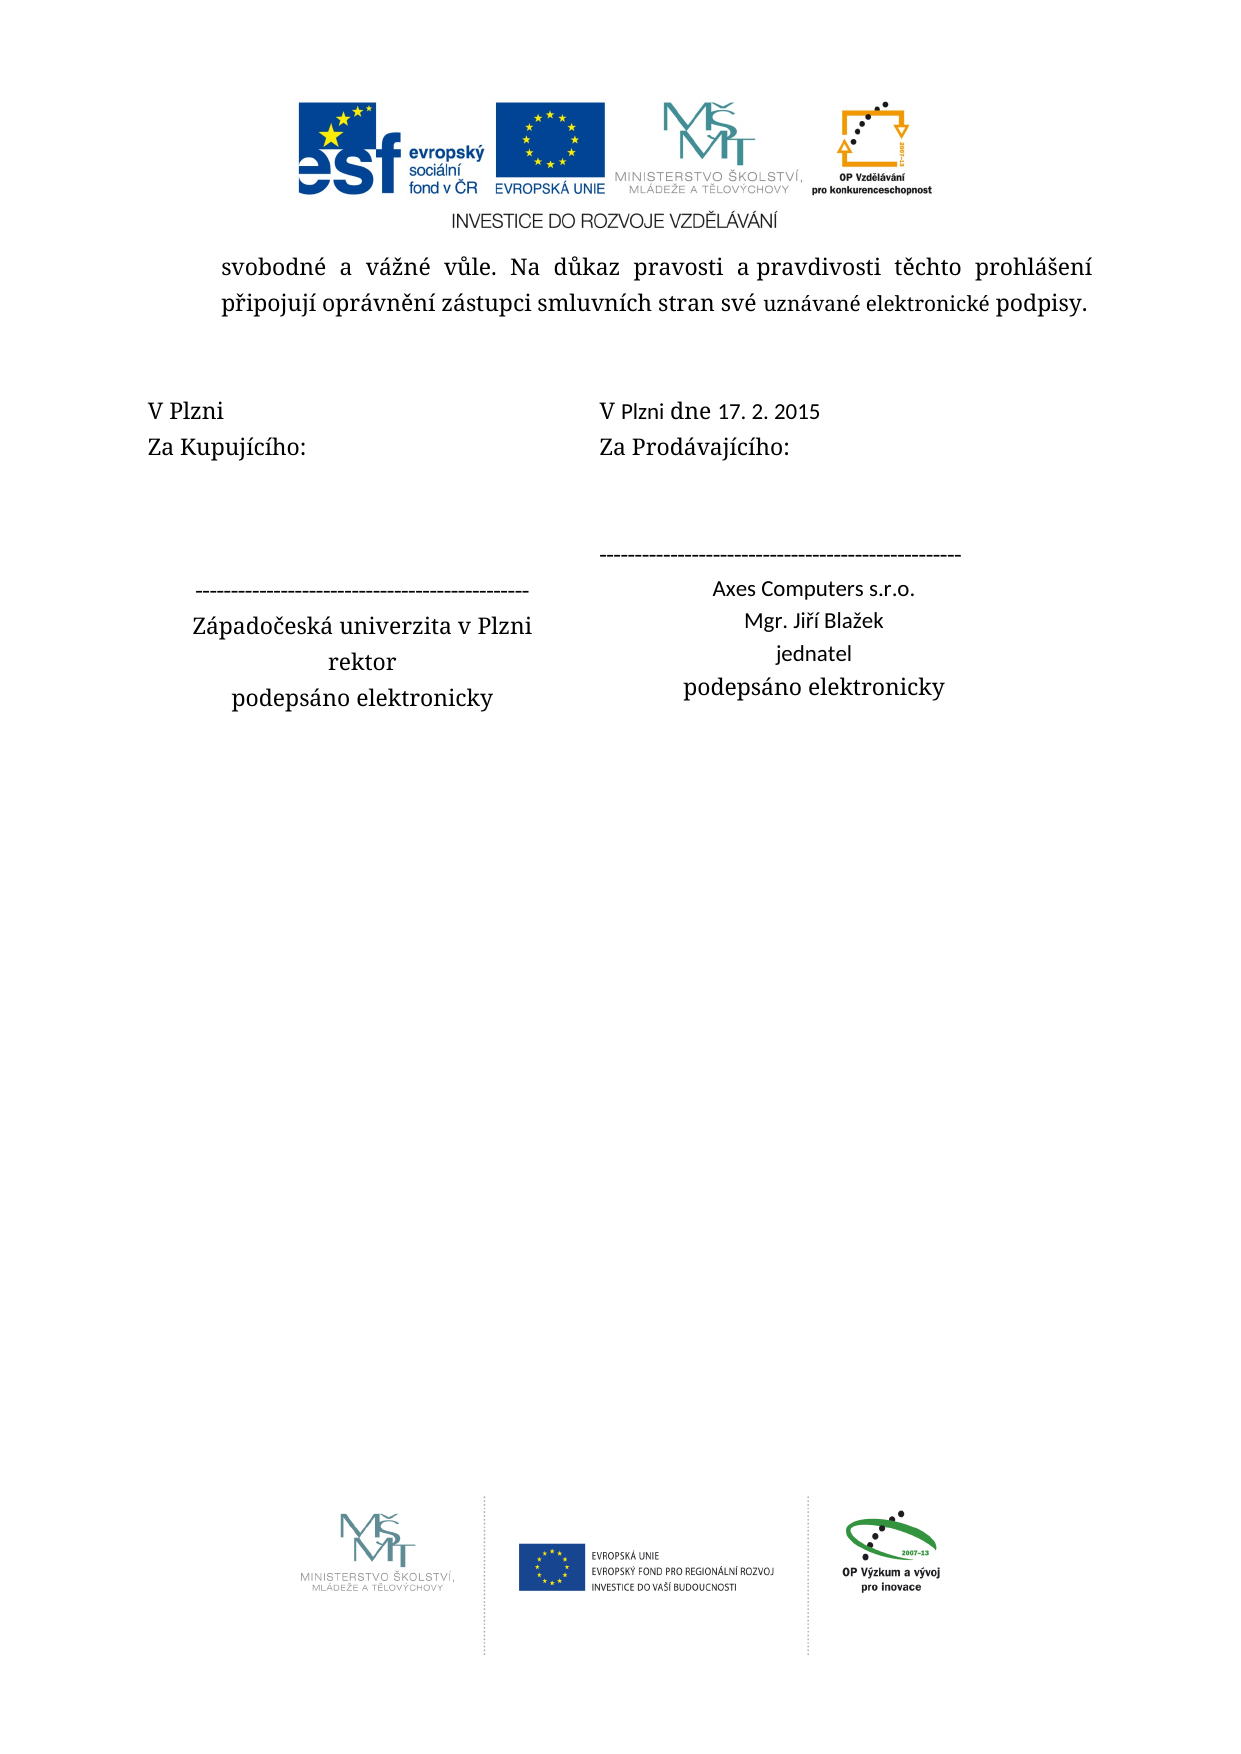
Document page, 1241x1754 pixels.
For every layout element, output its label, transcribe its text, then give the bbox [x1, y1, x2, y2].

picture [265, 73, 975, 251]
table_header V Plzni dne 17. 2. 2015 Za Prodávajícího: --------------------------------------------------- Axes Computers s.r.o. Mgr. Jiří Blažek jednatel podepsáno elektronicky [588, 395, 1040, 717]
picture [265, 1470, 975, 1681]
table_header V Plzni Za Kupujícího: ----------------------------------------------- Západočeská univerzita v Plzni rektor podepsáno elektronicky [136, 395, 588, 717]
